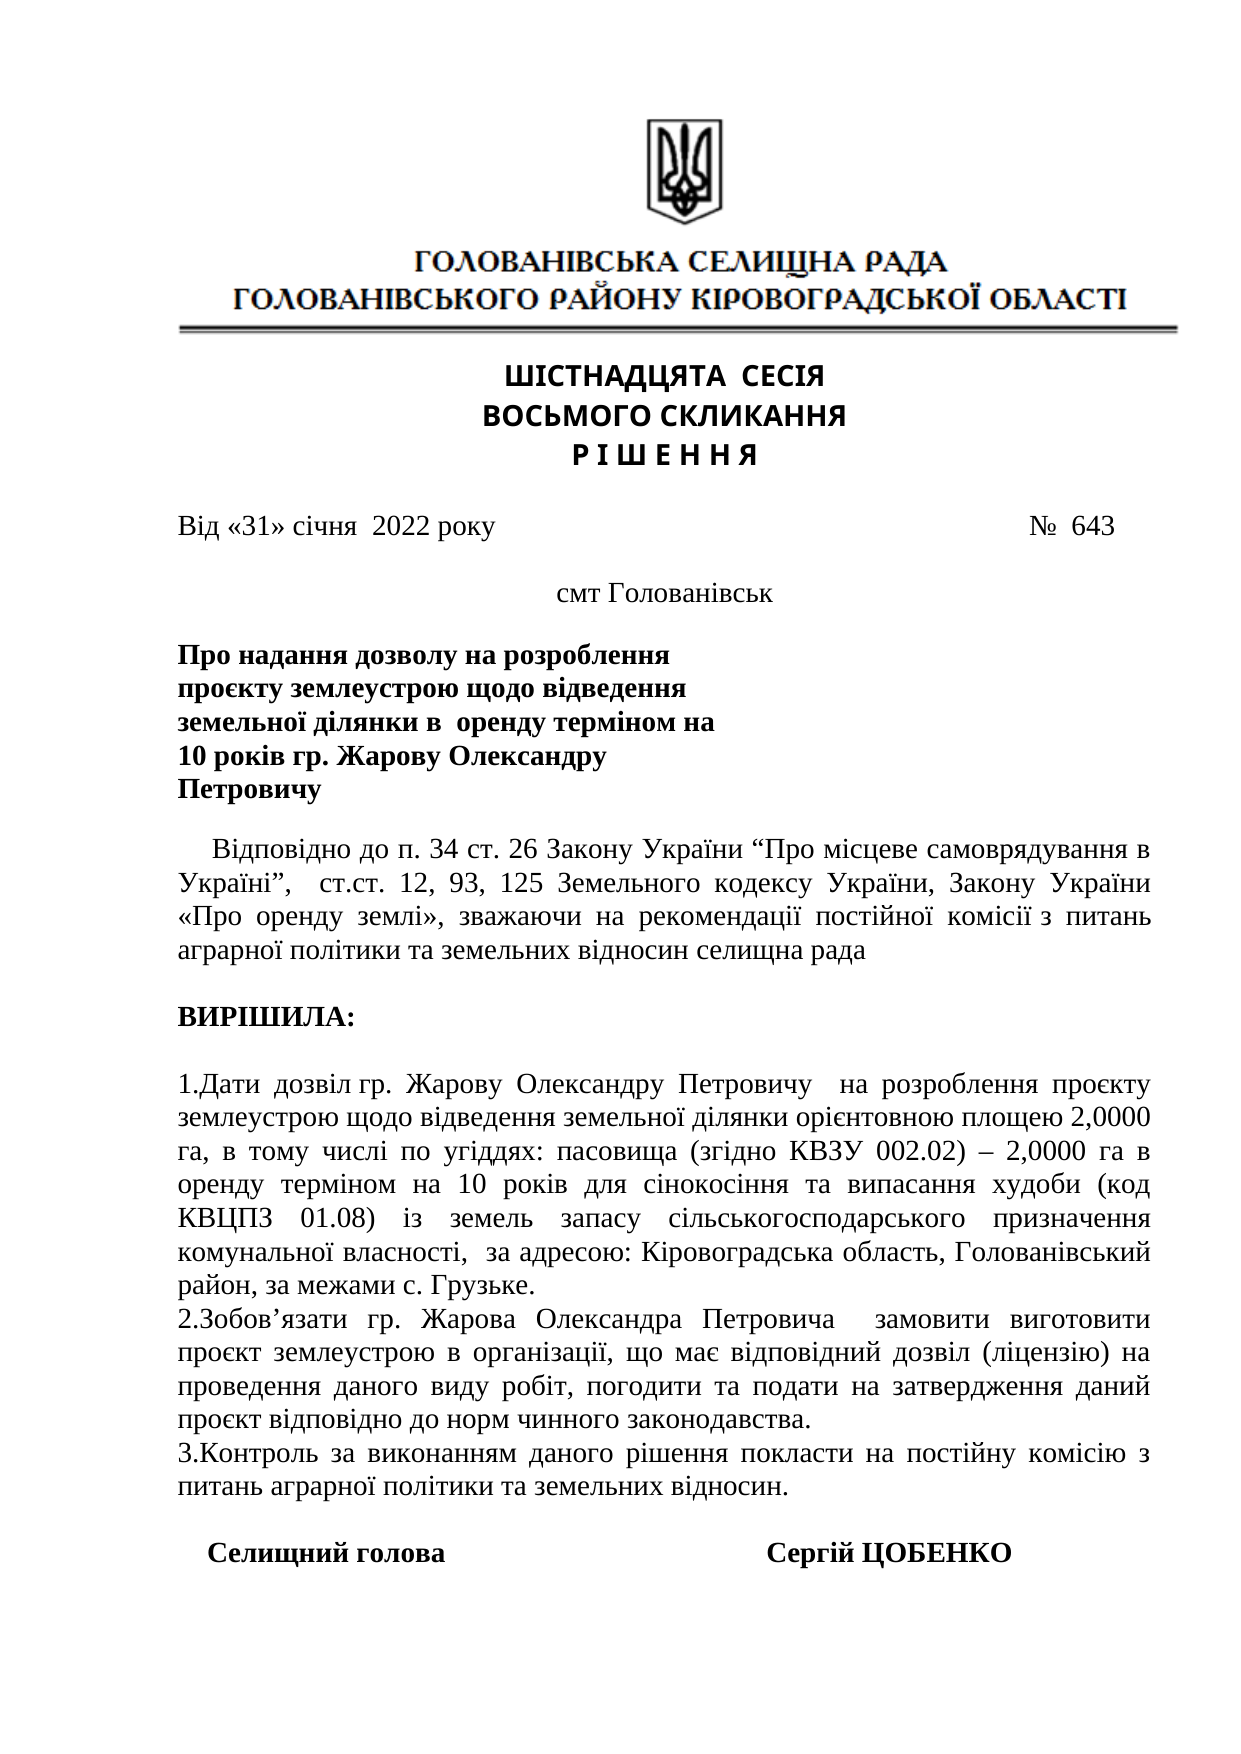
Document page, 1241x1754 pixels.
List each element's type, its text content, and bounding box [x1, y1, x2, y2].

text ВИРІШИЛА: [177, 999, 1152, 1032]
text Відповідно до п. 34 ст. 26 Закону України “Про місцеве самоврядування в Україні”, ст.ст. 12, 93, 125 Земельного кодексу України, Закону України «Про оренду землі», зважаючи на рекомендації постійної комісії з питань аграрної політики та земельних відносин селищна рада [177, 831, 1152, 965]
picture [177, 118, 1180, 344]
text 3.Контроль за виконанням даного рішення покласти на постійну комісію з питань аграрної політики та земельних відносин. [177, 1435, 1152, 1502]
text земельної ділянки в оренду терміном на 10 років гр. Жарову Олександру Петровичу [177, 704, 740, 805]
table_header ШІСТНАДЦЯТА СЕСІЯ [177, 355, 1152, 395]
text смт Голованівськ [177, 575, 1152, 608]
text Р І Ш Е Н Н Я [177, 434, 1152, 474]
text Селищний голова Сергій ЦОБЕНКО [177, 1536, 1152, 1569]
text Про надання дозволу на розроблення [177, 637, 740, 671]
text Від «31» січня 2022 року № 643 [177, 508, 1152, 541]
text 2.Зобов’язати гр. Жарова Олександра Петровича замовити виготовити проєкт землеустрою в організації, що має відповідний дозвіл (ліцензію) на проведення даного виду робіт, погодити та подати на затвердження даний проєкт відповідно до норм чинного законодавства. [177, 1301, 1152, 1435]
table_cell ВОСЬМОГО СКЛИКАННЯ [177, 395, 1152, 434]
text проєкту землеустрою щодо відведення [177, 671, 740, 704]
text 1.Дати дозвіл гр. Жарову Олександру Петровичу на розроблення проєкту землеустрою щодо відведення земельної ділянки орієнтовною площею 2,0000 га, в тому числі по угіддях: пасовища (згідно КВЗУ 002.02) – 2,0000 га в оренду терміном на 10 років для сінокосіння та випасання худоби (код КВЦПЗ 01.08) із земель запасу сільськогосподарського призначення комунальної власності, за адресою: Кіровоградська область, Голованівський район, за межами с. Грузьке. [177, 1066, 1152, 1301]
